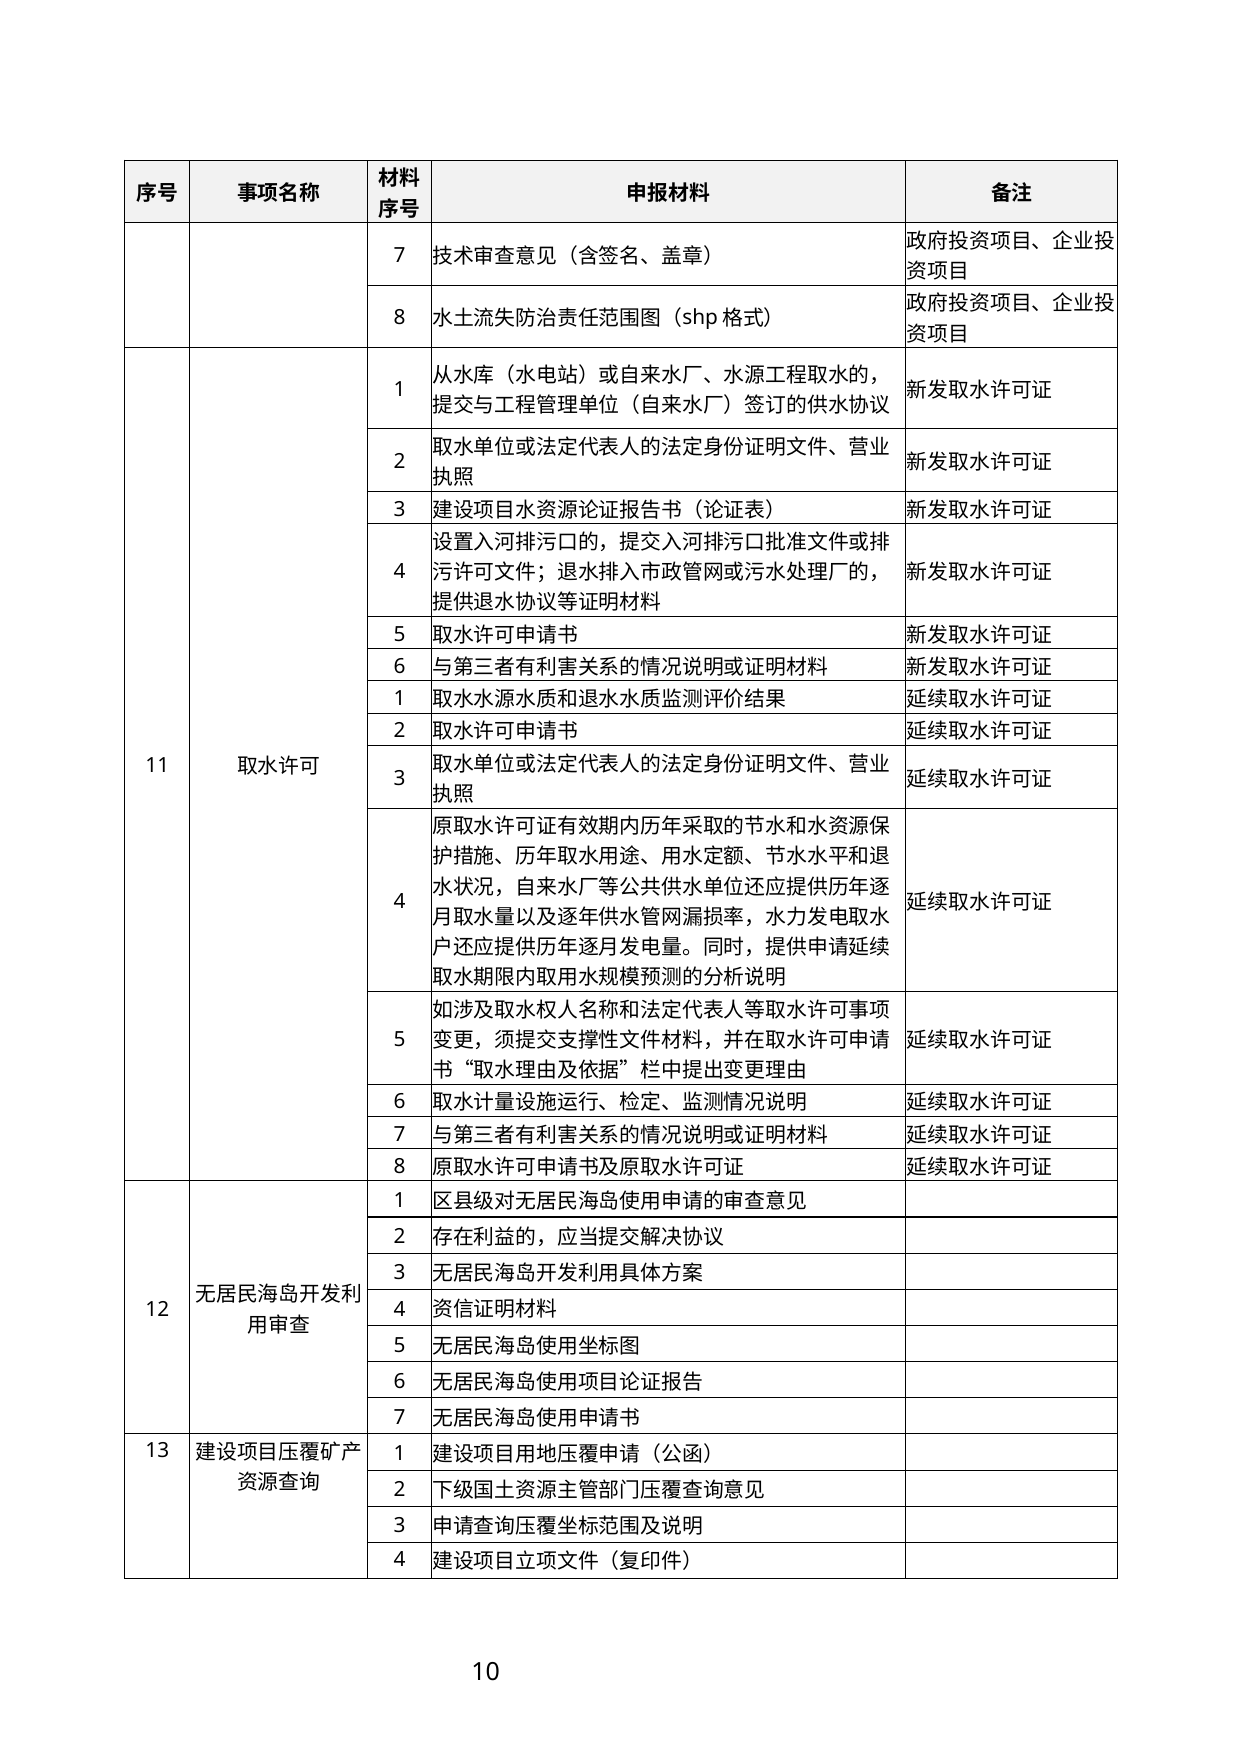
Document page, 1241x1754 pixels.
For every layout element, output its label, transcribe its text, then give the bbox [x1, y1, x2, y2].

table_cell 建设项目水资源论证报告书（论证表） [432, 492, 905, 523]
table_cell 5 [368, 1326, 431, 1361]
table_cell 延续取水许可证 [906, 1117, 1117, 1148]
table_header 材料序号 [368, 161, 431, 222]
table_cell 设置入河排污口的，提交入河排污口批准文件或排污许可文件；退水排入市政管网或污水处理厂的，提供退水协议等证明材料 [432, 524, 905, 616]
table_cell 取水许可 [190, 348, 367, 1180]
table_cell 建设项目立项文件（复印件） [432, 1543, 905, 1578]
table_cell 6 [368, 1085, 431, 1116]
table_cell 7 [368, 1117, 431, 1148]
table_cell 政府投资项目、企业投资项目 [906, 286, 1117, 347]
table_header 序号 [125, 161, 189, 222]
table_cell [906, 1290, 1117, 1325]
table_cell 与第三者有利害关系的情况说明或证明材料 [432, 649, 905, 680]
table_cell 取水单位或法定代表人的法定身份证明文件、营业执照 [432, 429, 905, 491]
table_cell 6 [368, 649, 431, 680]
table_cell 5 [368, 992, 431, 1083]
table_cell 与第三者有利害关系的情况说明或证明材料 [432, 1117, 905, 1148]
table_cell 新发取水许可证 [906, 649, 1117, 680]
table_cell 2 [368, 1218, 431, 1253]
table_cell 2 [368, 429, 431, 491]
table_cell 取水许可申请书 [432, 714, 905, 745]
table_cell 取水单位或法定代表人的法定身份证明文件、营业执照 [432, 746, 905, 807]
table_cell 2 [368, 1471, 431, 1506]
table_cell 政府投资项目、企业投资项目 [906, 223, 1117, 284]
table_cell 新发取水许可证 [906, 617, 1117, 648]
table_cell 5 [368, 617, 431, 648]
table_cell [906, 1398, 1117, 1433]
table_cell [906, 1218, 1117, 1253]
table_cell 建设项目用地压覆申请（公函） [432, 1434, 905, 1469]
table_cell 延续取水许可证 [906, 1085, 1117, 1116]
table_cell [906, 1254, 1117, 1289]
table_cell [906, 1434, 1117, 1469]
table_cell 6 [368, 1362, 431, 1397]
table_cell 无居民海岛开发利用具体方案 [432, 1254, 905, 1289]
table_cell 无居民海岛使用项目论证报告 [432, 1362, 905, 1397]
table_cell 原取水许可申请书及原取水许可证 [432, 1149, 905, 1180]
table_cell 水土流失防治责任范围图（shp格式） [432, 286, 905, 347]
table_cell 新发取水许可证 [906, 492, 1117, 523]
table_header 申报材料 [432, 161, 905, 222]
table_cell [906, 1362, 1117, 1397]
table_cell 资信证明材料 [432, 1290, 905, 1325]
table_cell 延续取水许可证 [906, 746, 1117, 807]
table_cell 3 [368, 1507, 431, 1542]
table_cell [906, 1326, 1117, 1361]
table_cell 取水水源水质和退水水质监测评价结果 [432, 681, 905, 713]
table_cell [906, 1471, 1117, 1506]
table_cell 延续取水许可证 [906, 681, 1117, 713]
table_cell 延续取水许可证 [906, 1149, 1117, 1180]
table_cell 新发取水许可证 [906, 524, 1117, 616]
table_cell 申请查询压覆坐标范围及说明 [432, 1507, 905, 1542]
table_cell 建设项目压覆矿产资源查询 [190, 1434, 367, 1578]
table_header 备注 [906, 161, 1117, 222]
table_cell 取水许可申请书 [432, 617, 905, 648]
table_cell 区县级对无居民海岛使用申请的审查意见 [432, 1181, 905, 1216]
table_cell 1 [368, 681, 431, 713]
table_cell 原取水许可证有效期内历年采取的节水和水资源保护措施、历年取水用途、用水定额、节水水平和退水状况，自来水厂等公共供水单位还应提供历年逐月取水量以及逐年供水管网漏损率，水力发电取水户还应提供历年逐月发电量。同时，提供申请延续取水期限内取用水规模预测的分析说明 [432, 809, 905, 991]
table_cell 7 [368, 1398, 431, 1433]
table_cell 1 [368, 1181, 431, 1216]
table_cell 1 [368, 1434, 431, 1469]
table_cell 13 [125, 1434, 189, 1578]
table_cell 延续取水许可证 [906, 714, 1117, 745]
table_cell 取水计量设施运行、检定、监测情况说明 [432, 1085, 905, 1116]
table_cell 从水库（水电站）或自来水厂、水源工程取水的，提交与工程管理单位（自来水厂）签订的供水协议 [432, 348, 905, 428]
table_cell 8 [368, 286, 431, 347]
table_cell 3 [368, 746, 431, 807]
table_cell 无居民海岛使用坐标图 [432, 1326, 905, 1361]
table_cell 7 [368, 223, 431, 284]
table_cell 4 [368, 524, 431, 616]
table_cell 延续取水许可证 [906, 992, 1117, 1083]
table_cell 1 [368, 348, 431, 428]
table_cell 无居民海岛开发利用审查 [190, 1181, 367, 1433]
table_cell 8 [368, 1149, 431, 1180]
table_cell 3 [368, 492, 431, 523]
table_cell 如涉及取水权人名称和法定代表人等取水许可事项变更，须提交支撑性文件材料，并在取水许可申请书“取水理由及依据”栏中提出变更理由 [432, 992, 905, 1083]
table_cell [906, 1507, 1117, 1542]
table_cell 新发取水许可证 [906, 429, 1117, 491]
table_cell 技术审查意见（含签名、盖章） [432, 223, 905, 284]
table_cell 11 [125, 348, 189, 1180]
table_cell 延续取水许可证 [906, 809, 1117, 991]
table_cell 无居民海岛使用申请书 [432, 1398, 905, 1433]
table_cell 新发取水许可证 [906, 348, 1117, 428]
table_cell 下级国土资源主管部门压覆查询意见 [432, 1471, 905, 1506]
table_cell 4 [368, 1543, 431, 1578]
table_cell 3 [368, 1254, 431, 1289]
table_cell 12 [125, 1181, 189, 1433]
table_cell [906, 1181, 1117, 1216]
table_cell [906, 1543, 1117, 1578]
table_cell 存在利益的，应当提交解决协议 [432, 1218, 905, 1253]
table_header 事项名称 [190, 161, 367, 222]
table_cell 4 [368, 809, 431, 991]
table_cell 2 [368, 714, 431, 745]
table_cell 4 [368, 1290, 431, 1325]
